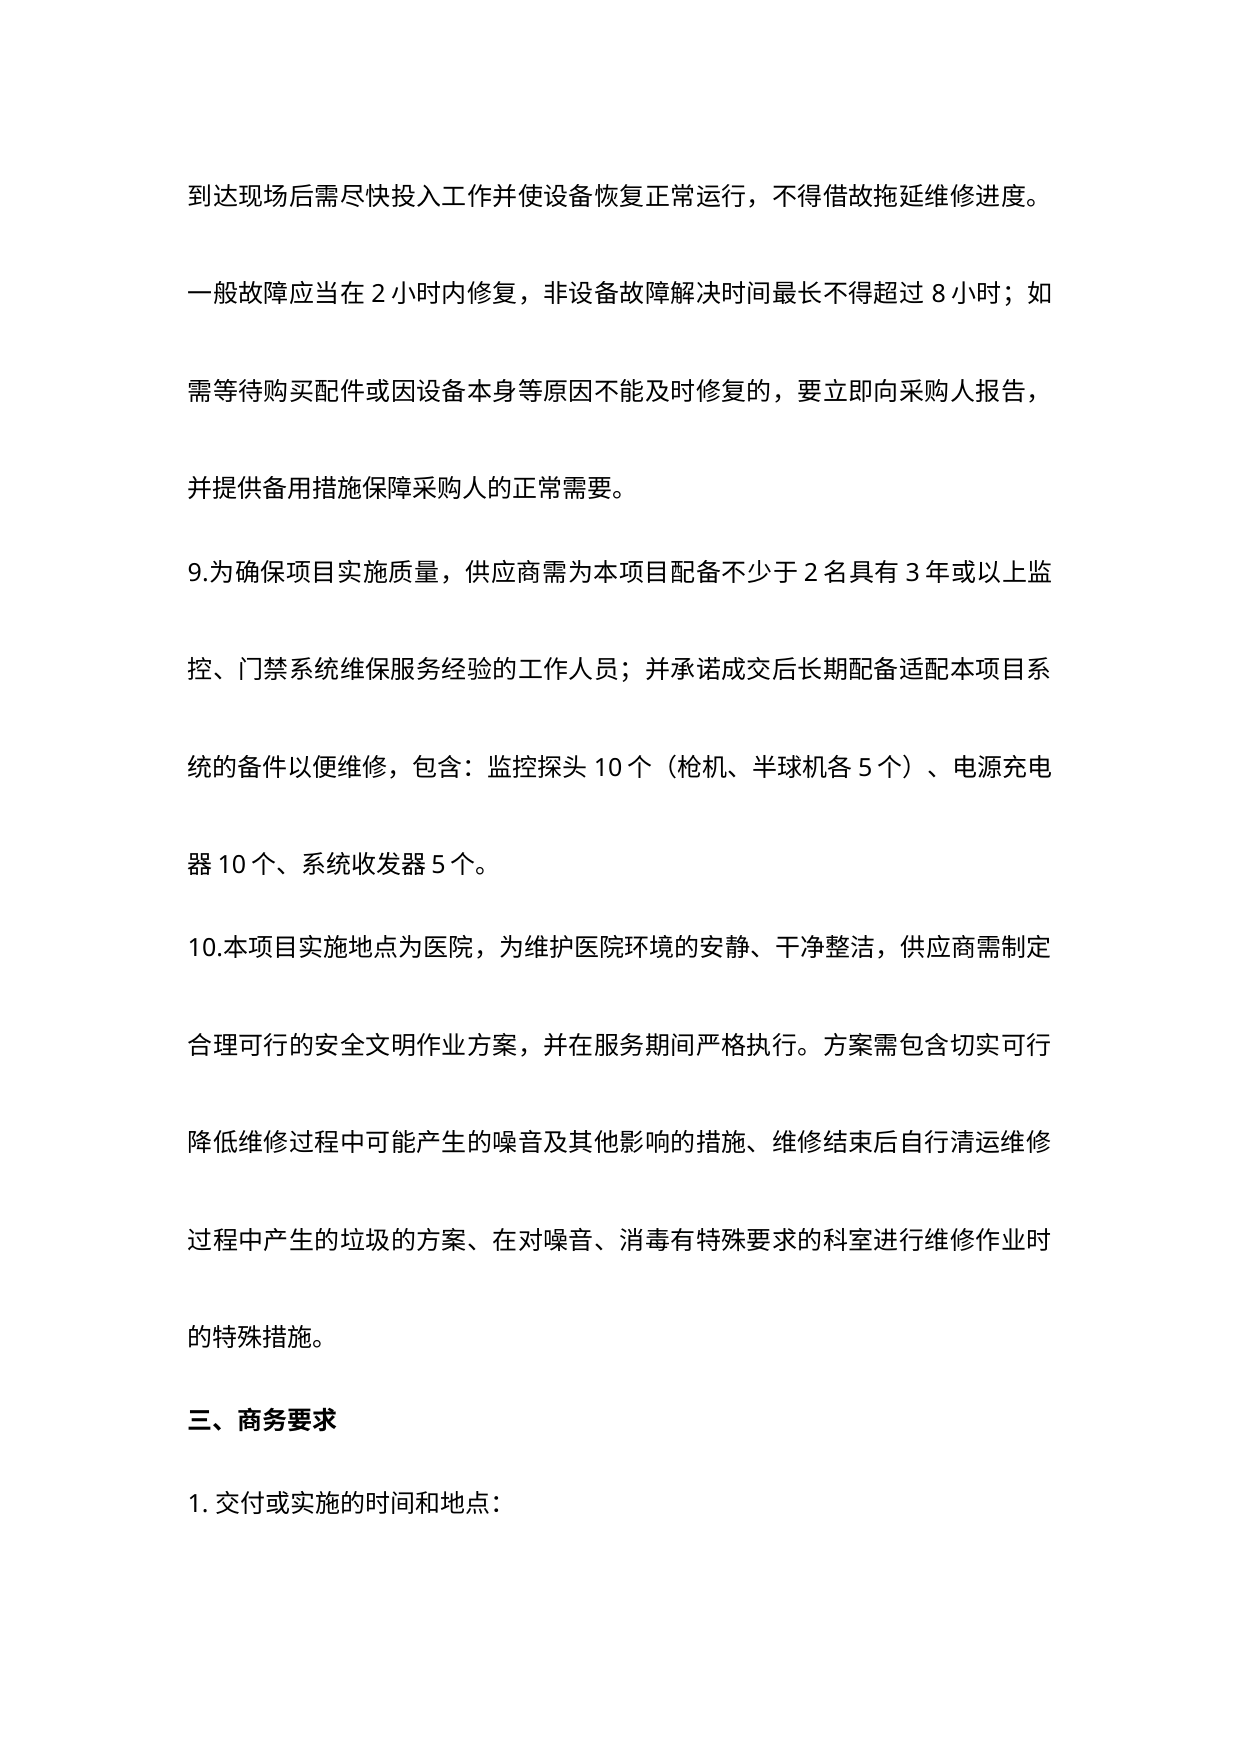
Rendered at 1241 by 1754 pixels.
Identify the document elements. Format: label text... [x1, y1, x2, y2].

text 三、商务要求 [187, 1386, 1053, 1451]
text 1. 交付或实施的时间和地点： [187, 1469, 1053, 1534]
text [187, 162, 1053, 519]
text 9.为确保项目实施质量，供应商需为本项目配备不少于2名具有3年或以上监控、门禁系统维保服务经验的工作人员；并承诺成交后长期配备适配本项目系统的备件以便维修，包含：监控探头10个（枪机、半球机各5个）、电源充电器10个、系统收发器5个。 [187, 538, 1053, 895]
text 10.本项目实施地点为医院，为维护医院环境的安静、干净整洁，供应商需制定合理可行的安全文明作业方案，并在服务期间严格执行。方案需包含切实可行降低维修过程中可能产生的噪音及其他影响的措施、维修结束后自行清运维修过程中产生的垃圾的方案、在对噪音、消毒有特殊要求的科室进行维修作业时的特殊措施。 [187, 913, 1053, 1368]
